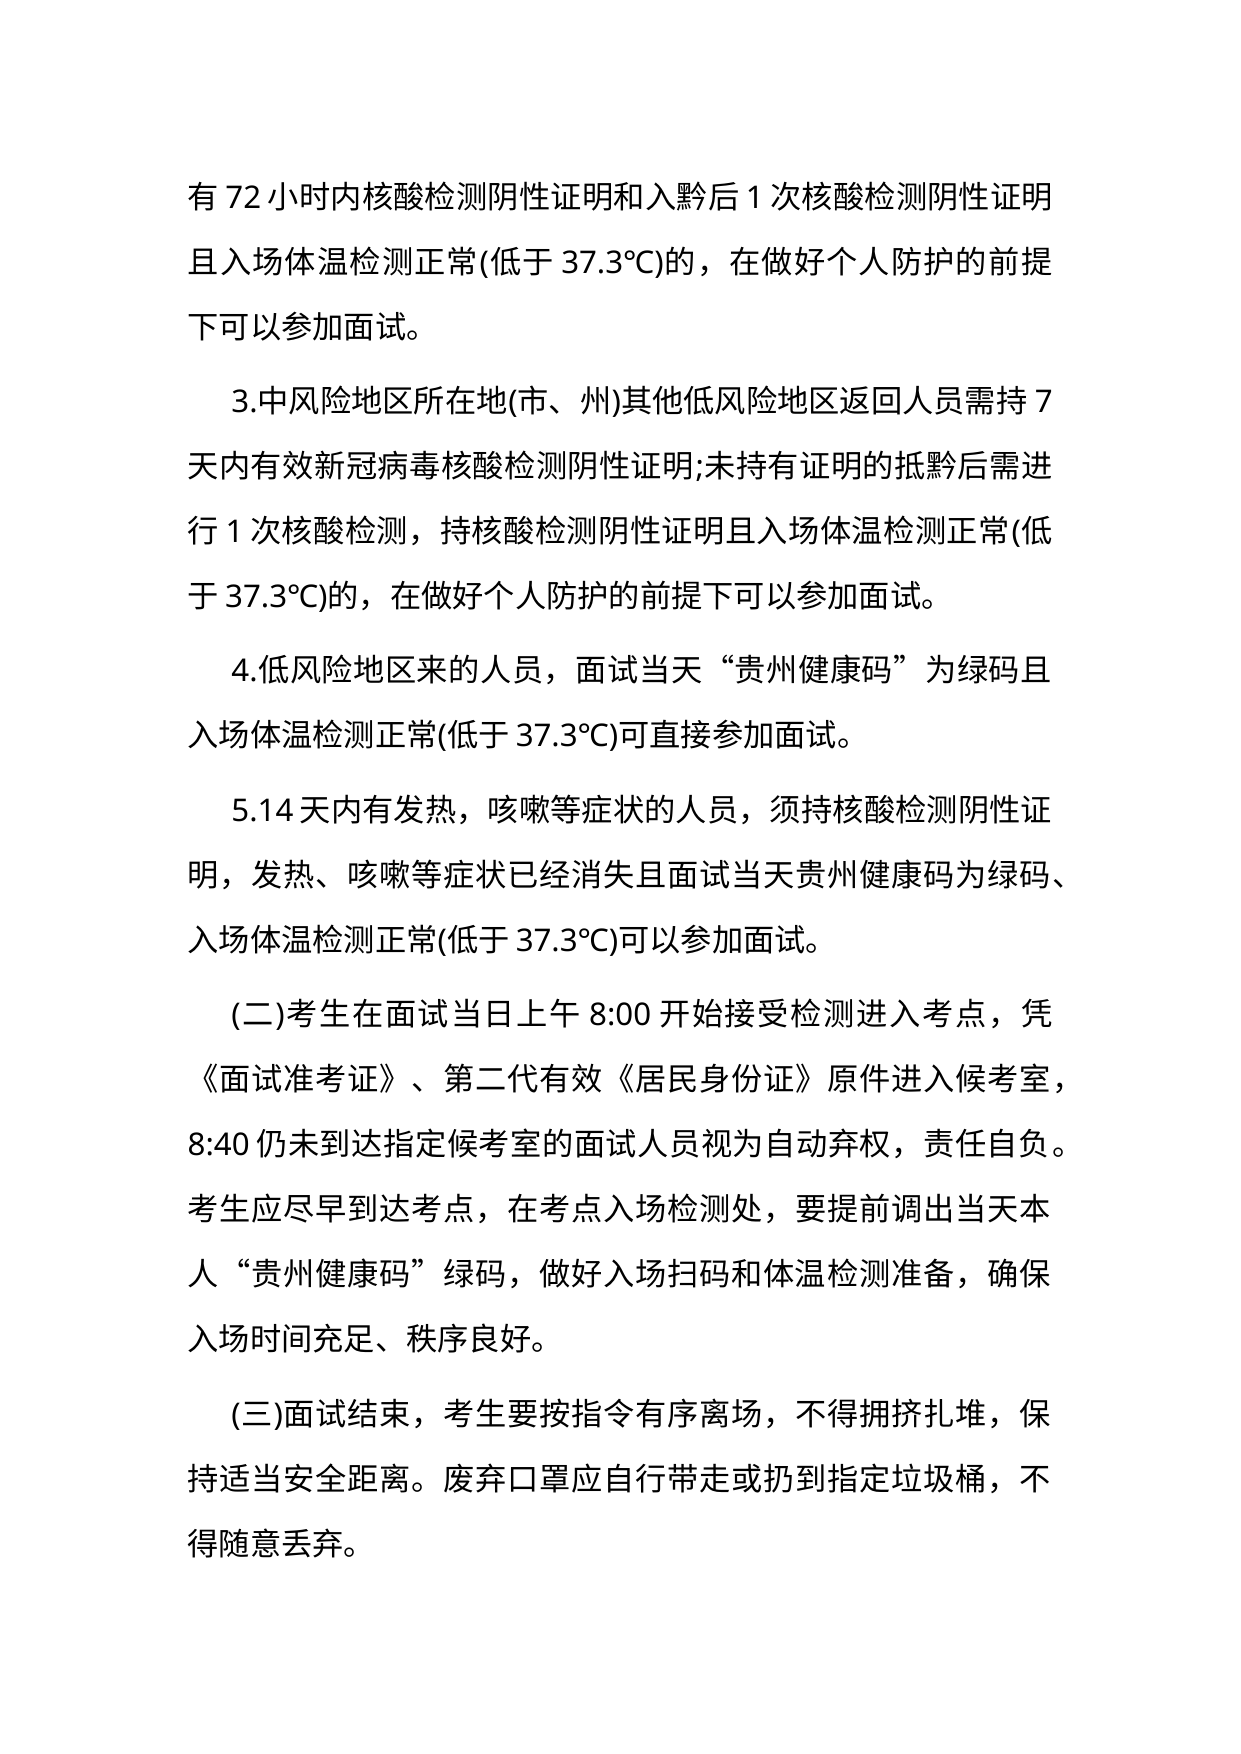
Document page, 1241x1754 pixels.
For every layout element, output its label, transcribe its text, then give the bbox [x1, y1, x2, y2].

text (二)考生在面试当日上午8:00开始接受检测进入考点，凭《面试准考证》、第二代有效《居民身份证》原件进入候考室，8:40仍未到达指定候考室的面试人员视为自动弃权，责任自负。考生应尽早到达考点，在考点入场检测处，要提前调出当天本人“贵州健康码”绿码，做好入场扫码和体温检测准备，确保入场时间充足、秩序良好。 [187, 979, 1053, 1369]
text 4.低风险地区来的人员，面试当天“贵州健康码”为绿码且入场体温检测正常(低于37.3℃)可直接参加面试。 [187, 636, 1053, 766]
text (三)面试结束，考生要按指令有序离场，不得拥挤扎堆，保持适当安全距离。废弃口罩应自行带走或扔到指定垃圾桶，不得随意丢弃。 [187, 1379, 1053, 1574]
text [187, 162, 1053, 357]
text 5.14天内有发热，咳嗽等症状的人员，须持核酸检测阴性证明，发热、咳嗽等症状已经消失且面试当天贵州健康码为绿码、入场体温检测正常(低于37.3℃)可以参加面试。 [187, 775, 1053, 970]
text 3.中风险地区所在地(市、州)其他低风险地区返回人员需持7天内有效新冠病毒核酸检测阴性证明;未持有证明的抵黔后需进行1次核酸检测，持核酸检测阴性证明且入场体温检测正常(低于37.3℃)的，在做好个人防护的前提下可以参加面试。 [187, 366, 1053, 626]
